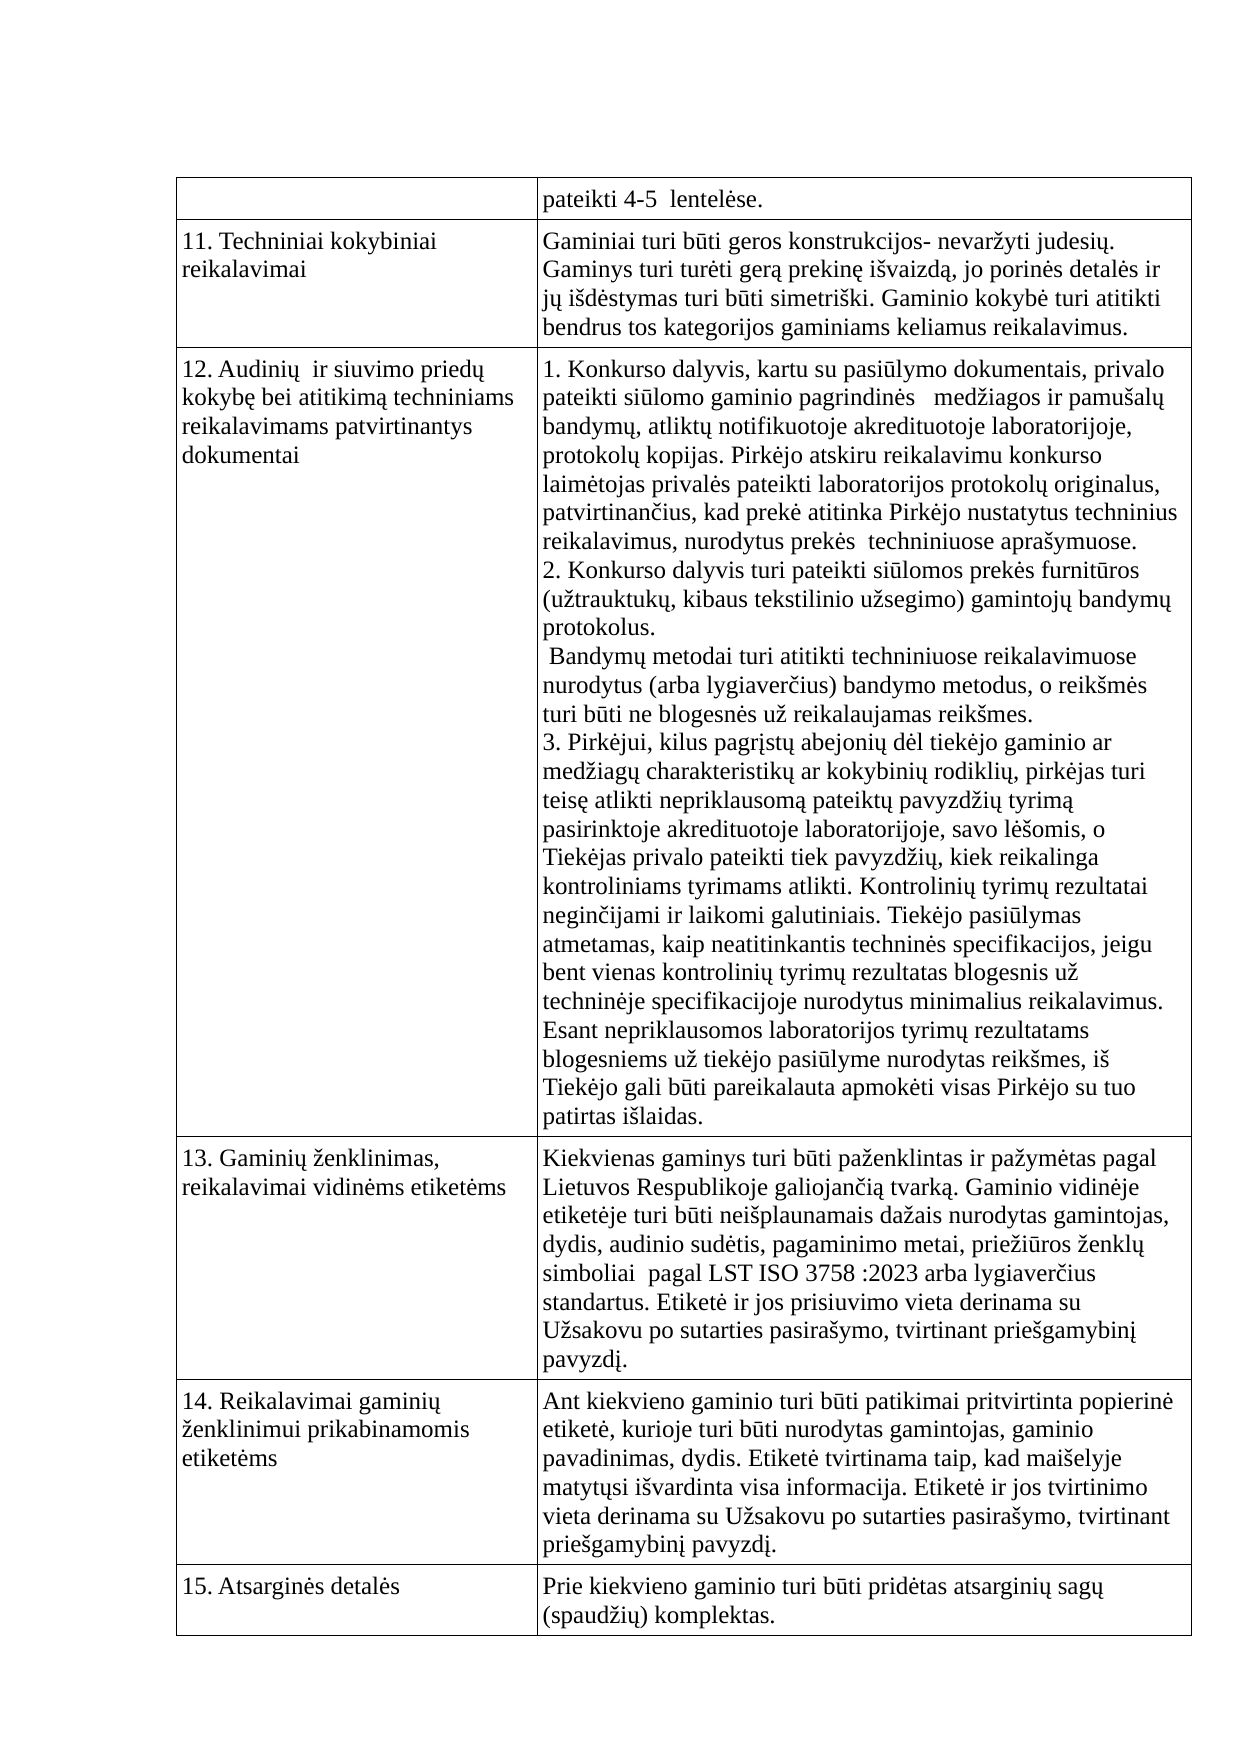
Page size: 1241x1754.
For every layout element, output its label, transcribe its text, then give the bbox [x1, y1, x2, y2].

table_cell Ant kiekvieno gaminio turi būti patikimai pritvirtinta popierinė etiketė, kurioje turi būti nurodytas gamintojas, gaminio pavadinimas, dydis. Etiketė tvirtinama taip, kad maišelyje matytųsi išvardinta visa informacija. Etiketė ir jos tvirtinimo vieta derinama su Užsakovu po sutarties pasirašymo, tvirtinant priešgamybinį pavyzdį. [538, 1380, 1191, 1564]
table_cell Gaminiai turi būti geros konstrukcijos- nevaržyti judesių. Gaminys turi turėti gerą prekinę išvaizdą, jo porinės detalės ir jų išdėstymas turi būti simetriški. Gaminio kokybė turi atitikti bendrus tos kategorijos gaminiams keliamus reikalavimus. [538, 220, 1191, 347]
table_cell Prie kiekvieno gaminio turi būti pridėtas atsarginių sagų (spaudžių) komplektas. [538, 1565, 1191, 1635]
table_cell 1. Konkurso dalyvis, kartu su pasiūlymo dokumentais, privalo pateikti siūlomo gaminio pagrindinės medžiagos ir pamušalų bandymų, atliktų notifikuotoje akredituotoje laboratorijoje, protokolų kopijas. Pirkėjo atskiru reikalavimu konkurso laimėtojas privalės pateikti laboratorijos protokolų originalus, patvirtinančius, kad prekė atitinka Pirkėjo nustatytus techninius reikalavimus, nurodytus prekės techniniuose aprašymuose. 2. Konkurso dalyvis turi pateikti siūlomos prekės furnitūros (užtrauktukų, kibaus tekstilinio užsegimo) gamintojų bandymų protokolus. Bandymų metodai turi atitikti techniniuose reikalavimuose nurodytus (arba lygiaverčius) bandymo metodus, o reikšmės turi būti ne blogesnės už reikalaujamas reikšmes. 3. Pirkėjui, kilus pagrįstų abejonių dėl tiekėjo gaminio ar medžiagų charakteristikų ar kokybinių rodiklių, pirkėjas turi teisę atlikti nepriklausomą pateiktų pavyzdžių tyrimą pasirinktoje akredituotoje laboratorijoje, savo lėšomis, o Tiekėjas privalo pateikti tiek pavyzdžių, kiek reikalinga kontroliniams tyrimams atlikti. Kontrolinių tyrimų rezultatai neginčijami ir laikomi galutiniais. Tiekėjo pasiūlymas atmetamas, kaip neatitinkantis techninės specifikacijos, jeigu bent vienas kontrolinių tyrimų rezultatas blogesnis už techninėje specifikacijoje nurodytus minimalius reikalavimus. Esant nepriklausomos laboratorijos tyrimų rezultatams blogesniems už tiekėjo pasiūlyme nurodytas reikšmes, iš Tiekėjo gali būti pareikalauta apmokėti visas Pirkėjo su tuo patirtas išlaidas. [538, 348, 1191, 1136]
table_cell 15. Atsarginės detalės [177, 1565, 537, 1635]
table_cell 13. Gaminių ženklinimas, reikalavimai vidinėms etiketėms [177, 1137, 537, 1379]
table_cell Kiekvienas gaminys turi būti paženklintas ir pažymėtas pagal Lietuvos Respublikoje galiojančią tvarką. Gaminio vidinėje etiketėje turi būti neišplaunamais dažais nurodytas gamintojas, dydis, audinio sudėtis, pagaminimo metai, priežiūros ženklų simboliai pagal LST ISO 3758 :2023 arba lygiaverčius standartus. Etiketė ir jos prisiuvimo vieta derinama su Užsakovu po sutarties pasirašymo, tvirtinant priešgamybinį pavyzdį. [538, 1137, 1191, 1379]
table_cell 12. Audinių ir siuvimo priedų kokybę bei atitikimą techniniams reikalavimams patvirtinantys dokumentai [177, 348, 537, 1136]
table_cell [538, 178, 1191, 219]
table_cell 14. Reikalavimai gaminių ženklinimui prikabinamomis etiketėms [177, 1380, 537, 1564]
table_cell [177, 178, 537, 219]
table_cell 11. Techniniai kokybiniai reikalavimai [177, 220, 537, 347]
